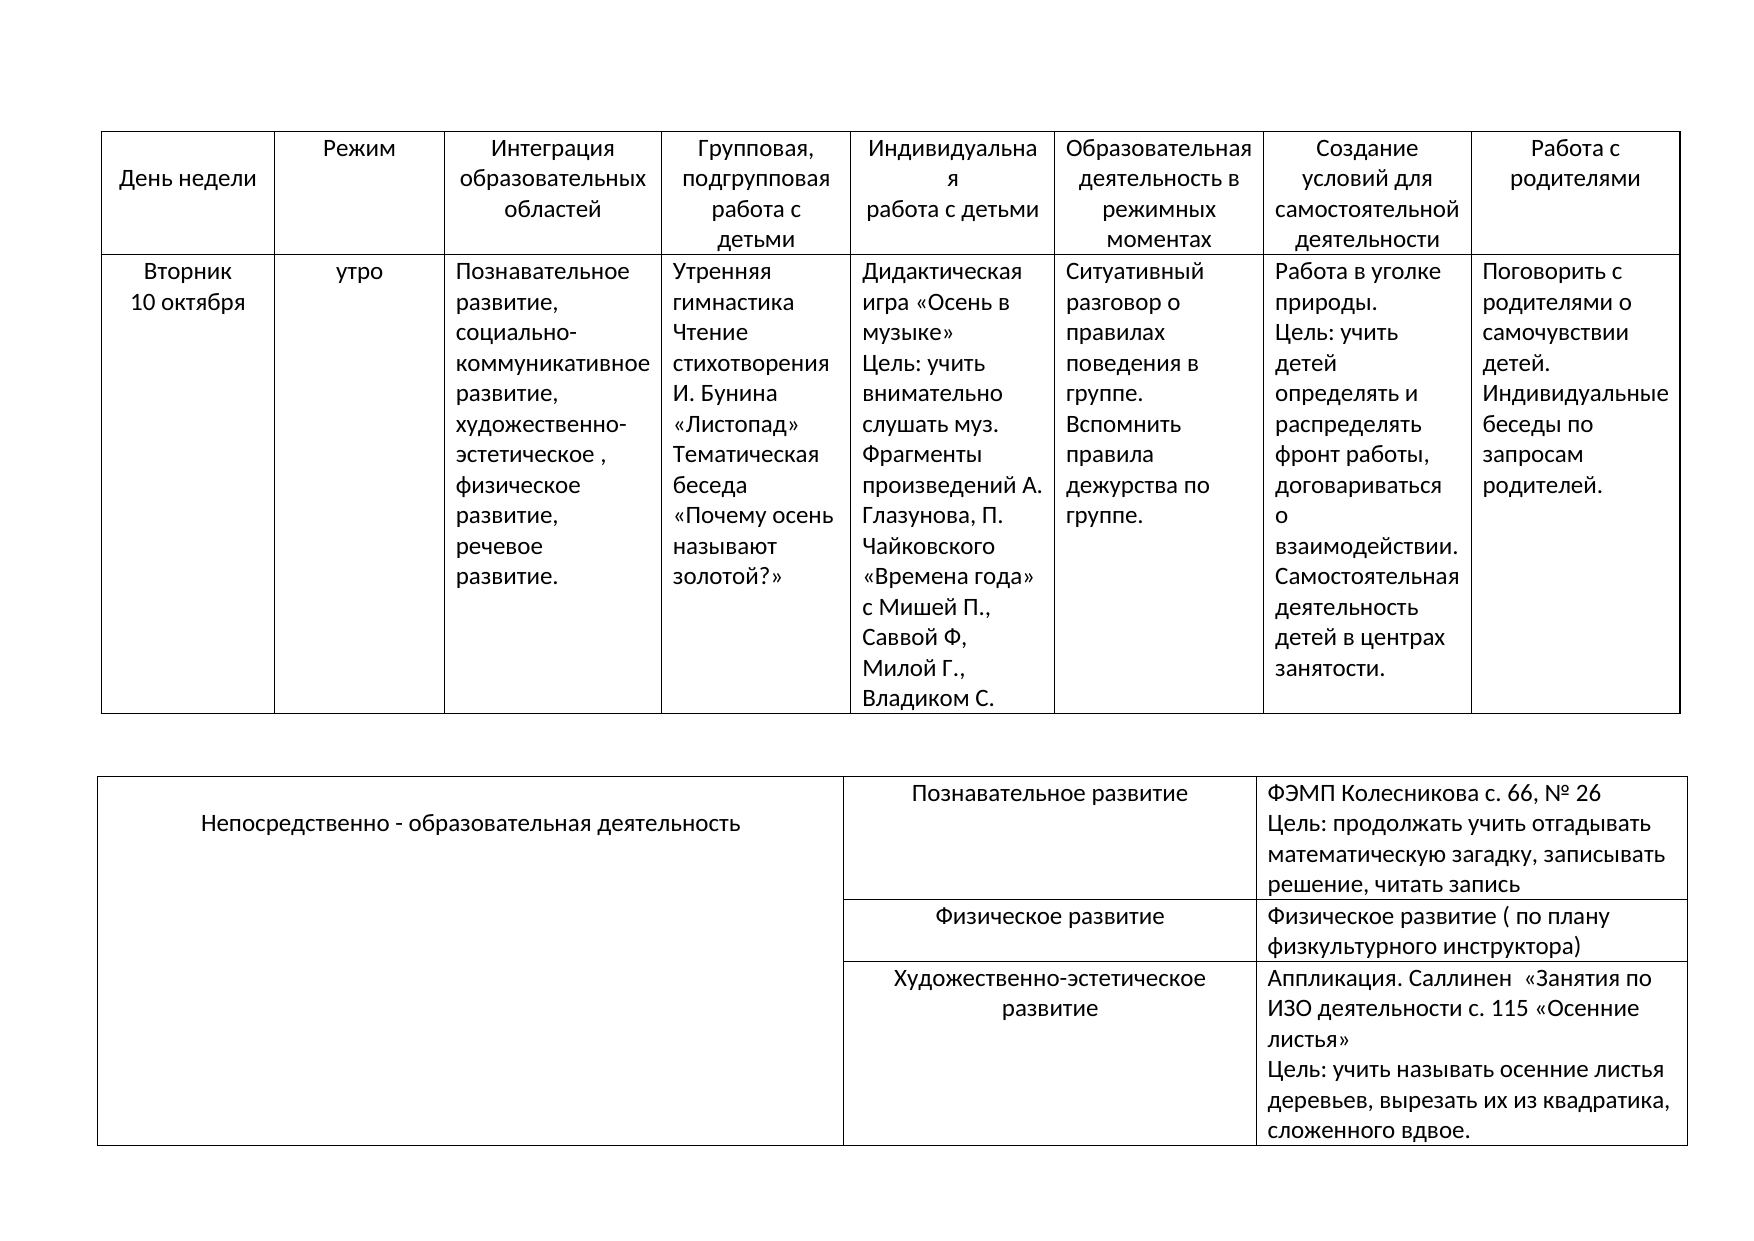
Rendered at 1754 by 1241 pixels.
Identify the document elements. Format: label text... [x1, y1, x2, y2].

table_cell Утренняя гимнастика Чтение стихотворения И. Бунина «Листопад» Тематическая беседа «Почему осень называют золотой?» [662, 255, 850, 713]
table_header Работа с родителями [1472, 132, 1679, 254]
table_header Индивидуальная работа с детьми [851, 132, 1054, 254]
table_header Режим [275, 132, 444, 254]
table_cell Ситуативный разговор о правилах поведения в группе. Вспомнить правила дежурства по группе. [1055, 255, 1263, 713]
table_header Групповая, подгрупповая работа с детьми [662, 132, 850, 254]
table_cell Аппликация. Саллинен «Занятия по ИЗО деятельности с. 115 «Осенние листья» Цель: учить называть осенние листья деревьев, вырезать их из квадратика, сложенного вдвое. [1257, 962, 1687, 1145]
table_header Интеграция образовательных областей [445, 132, 661, 254]
table_header Непосредственно - образовательная деятельность [98, 777, 843, 1145]
table_cell Физическое развитие [844, 900, 1256, 961]
table_header Познавательное развитие [844, 777, 1256, 899]
table_header День недели [102, 132, 274, 254]
table_cell Вторник 10 октября [102, 255, 274, 713]
table_header Образовательная деятельность в режимных моментах [1055, 132, 1263, 254]
table_cell Художественно-эстетическое развитие [844, 962, 1256, 1145]
table_cell Поговорить с родителями о самочувствии детей. Индивидуальные беседы по запросам родителей. [1472, 255, 1679, 713]
table_cell утро [275, 255, 444, 713]
table_header ФЭМП Колесникова с. 66, № 26 Цель: продолжать учить отгадывать математическую загадку, записывать решение, читать запись [1257, 777, 1687, 899]
table_cell Физическое развитие ( по плану физкультурного инструктора) [1257, 900, 1687, 961]
table_header Создание условий для самостоятельной деятельности [1264, 132, 1471, 254]
table_cell Работа в уголке природы. Цель: учить детей определять и распределять фронт работы, договариваться о взаимодействии. Самостоятельная деятельность детей в центрах занятости. [1264, 255, 1471, 713]
table_cell Познавательное развитие, социально- коммуникативное развитие, художественно-эстетическое , физическое развитие, речевое развитие. [445, 255, 661, 713]
table_cell Дидактическая игра «Осень в музыке» Цель: учить внимательно слушать муз. Фрагменты произведений А. Глазунова, П. Чайковского «Времена года» с Мишей П., Саввой Ф, Милой Г., Владиком С. [851, 255, 1054, 713]
